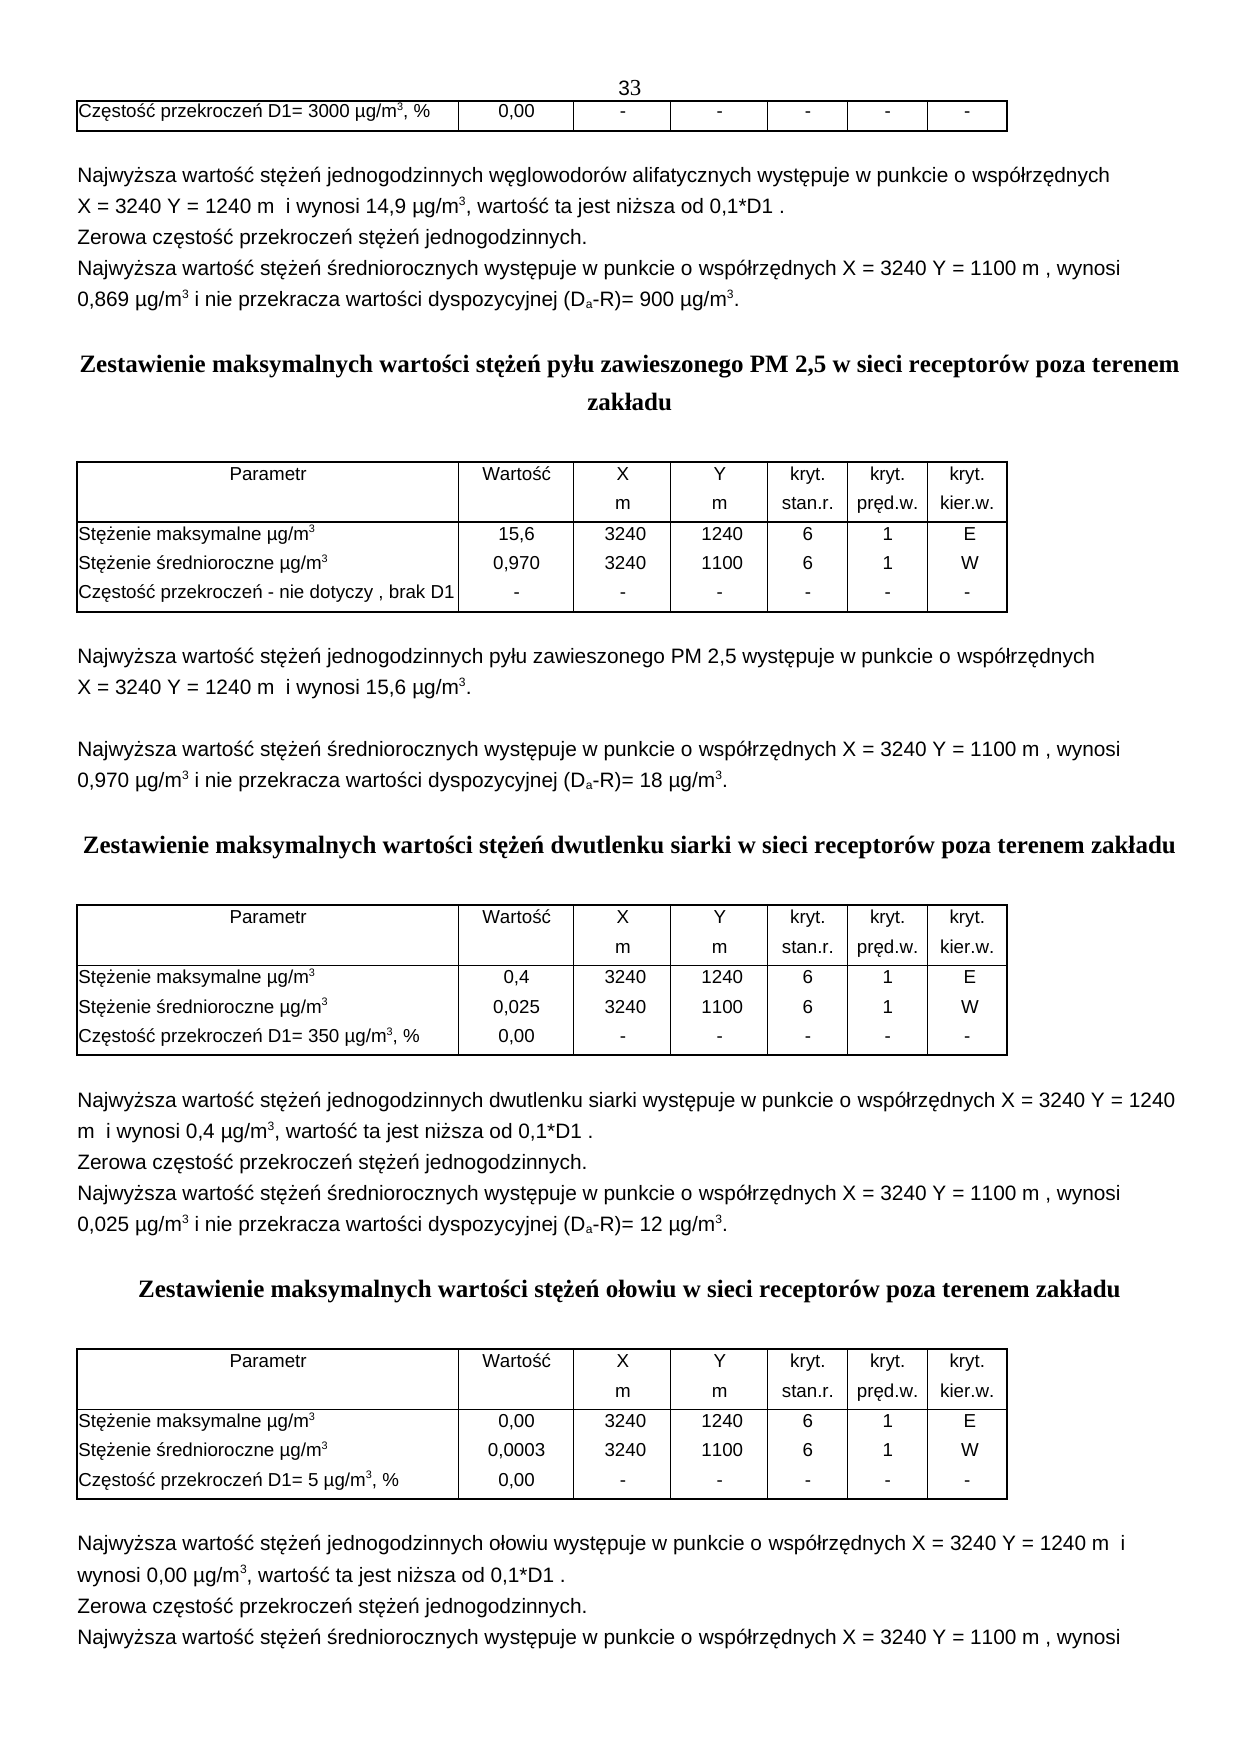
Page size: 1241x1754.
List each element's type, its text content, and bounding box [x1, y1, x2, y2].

text Najwyższa wartość stężeń średniorocznych występuje w punkcie o współrzędnych X = 3240 Y = 1100 m , wynosi 0,970 µg/m3 i nie przekracza wartości dyspozycyjnej (Da-R)= 18 µg/m3. [77, 737, 1182, 792]
table_cell 3240 [574, 1410, 670, 1439]
table_header X [574, 906, 670, 936]
table_cell m [574, 1380, 670, 1409]
table_cell [459, 1380, 573, 1409]
table_cell [78, 1380, 458, 1409]
text Najwyższa wartość stężeń jednogodzinnych ołowiu występuje w punkcie o współrzędnych X = 3240 Y = 1240 m i wynosi 0,00 µg/m3, wartość ta jest niższa od 0,1*D1 . [77, 1531, 1182, 1586]
table_cell - [574, 1469, 670, 1498]
table_header kryt. [848, 1350, 927, 1379]
table_header kryt. [928, 1350, 1006, 1379]
table_cell - [848, 102, 927, 129]
table_cell 1 [848, 552, 927, 581]
text Zestawienie maksymalnych wartości stężeń ołowiu w sieci receptorów poza terenem zakładu [77, 1274, 1182, 1303]
table_cell [459, 936, 573, 965]
table_cell Częstość przekroczeń D1= 3000 µg/m3, % [78, 102, 458, 129]
table_cell - [768, 581, 847, 611]
table_cell - [928, 581, 1006, 611]
table_header kryt. [848, 906, 927, 936]
table_cell 1 [848, 996, 927, 1025]
table_cell 1 [848, 966, 927, 996]
table_header Wartość [459, 1350, 573, 1379]
text Zerowa częstość przekroczeń stężeń jednogodzinnych. [77, 1150, 1182, 1174]
table_cell 1100 [671, 1439, 767, 1469]
table_cell pręd.w. [848, 492, 927, 521]
text Najwyższa wartość stężeń średniorocznych występuje w punkcie o współrzędnych X = 3240 Y = 1100 m , wynosi 0,869 µg/m3 i nie przekracza wartości dyspozycyjnej (Da-R)= 900 µg/m3. [77, 256, 1182, 311]
table_cell - [848, 581, 927, 611]
table_header kryt. [768, 463, 847, 492]
table_cell W [928, 996, 1006, 1025]
table_cell 6 [768, 996, 847, 1025]
table_cell - [671, 581, 767, 611]
text Zerowa częstość przekroczeń stężeń jednogodzinnych. [77, 1593, 1182, 1617]
table_cell 3240 [574, 966, 670, 996]
table_cell - [768, 1025, 847, 1054]
table_cell 1240 [671, 1410, 767, 1439]
text Zestawienie maksymalnych wartości stężeń dwutlenku siarki w sieci receptorów poza terenem zakładu [77, 831, 1182, 859]
table_cell 0,00 [459, 1469, 573, 1498]
table_cell 0,00 [459, 102, 573, 129]
table_cell 0,025 [459, 996, 573, 1025]
table_cell stan.r. [768, 936, 847, 965]
table_cell 3240 [574, 523, 670, 552]
table_header Wartość [459, 463, 573, 492]
table_cell 0,0003 [459, 1439, 573, 1469]
text Najwyższa wartość stężeń jednogodzinnych węglowodorów alifatycznych występuje w punkcie o współrzędnych X = 3240 Y = 1240 m i wynosi 14,9 µg/m3, wartość ta jest niższa od 0,1*D1 . [77, 163, 1182, 218]
table_cell Stężenie średnioroczne µg/m3 [78, 1439, 458, 1469]
table_cell - [848, 1025, 927, 1054]
text Najwyższa wartość stężeń jednogodzinnych dwutlenku siarki występuje w punkcie o współrzędnych X = 3240 Y = 1240 m i wynosi 0,4 µg/m3, wartość ta jest niższa od 0,1*D1 . [77, 1087, 1182, 1143]
table_cell W [928, 552, 1006, 581]
table_cell 6 [768, 523, 847, 552]
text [77, 1625, 1182, 1649]
table_cell - [574, 1025, 670, 1054]
table_cell m [671, 492, 767, 521]
table_cell - [671, 1025, 767, 1054]
table_header Y [671, 1350, 767, 1379]
table_cell Częstość przekroczeń D1= 5 µg/m3, % [78, 1469, 458, 1498]
table_header Y [671, 463, 767, 492]
table_header Parametr [78, 1350, 458, 1379]
table_cell 6 [768, 552, 847, 581]
table_cell stan.r. [768, 1380, 847, 1409]
table_cell 15,6 [459, 523, 573, 552]
table_cell Częstość przekroczeń - nie dotyczy , brak D1 [78, 581, 458, 611]
table_header Parametr [78, 463, 458, 492]
table_cell m [671, 1380, 767, 1409]
table_cell 3240 [574, 996, 670, 1025]
table_cell 3240 [574, 1439, 670, 1469]
table_cell 0,00 [459, 1410, 573, 1439]
table_cell - [671, 102, 767, 129]
table_header kryt. [928, 463, 1006, 492]
table_cell Stężenie maksymalne µg/m3 [78, 1410, 458, 1439]
table_header kryt. [848, 463, 927, 492]
table_cell Stężenie średnioroczne µg/m3 [78, 996, 458, 1025]
text Zestawienie maksymalnych wartości stężeń pyłu zawieszonego PM 2,5 w sieci receptorów poza terenem zakładu [77, 349, 1182, 416]
table_cell Częstość przekroczeń D1= 350 µg/m3, % [78, 1025, 458, 1054]
table_cell 0,4 [459, 966, 573, 996]
table_cell 1 [848, 523, 927, 552]
table_header X [574, 463, 670, 492]
table_cell W [928, 1439, 1006, 1469]
table_cell - [574, 581, 670, 611]
table_cell Stężenie maksymalne µg/m3 [78, 523, 458, 552]
table_cell - [574, 102, 670, 129]
table_cell 1240 [671, 523, 767, 552]
table_cell m [574, 936, 670, 965]
table_cell [78, 936, 458, 965]
table_cell 1 [848, 1439, 927, 1469]
table_cell 0,00 [459, 1025, 573, 1054]
table_header Wartość [459, 906, 573, 936]
table_header kryt. [768, 906, 847, 936]
table_cell m [574, 492, 670, 521]
table_cell 1100 [671, 552, 767, 581]
table_cell kier.w. [928, 1380, 1006, 1409]
table_cell - [768, 102, 847, 129]
table_cell 0,970 [459, 552, 573, 581]
text Najwyższa wartość stężeń jednogodzinnych pyłu zawieszonego PM 2,5 występuje w punkcie o współrzędnych X = 3240 Y = 1240 m i wynosi 15,6 µg/m3. [77, 644, 1182, 699]
table_cell E [928, 1410, 1006, 1439]
table_cell - [671, 1469, 767, 1498]
table_cell kier.w. [928, 492, 1006, 521]
table_header Parametr [78, 906, 458, 936]
table_cell 1 [848, 1410, 927, 1439]
table_cell - [768, 1469, 847, 1498]
table_cell 6 [768, 966, 847, 996]
table_cell pręd.w. [848, 1380, 927, 1409]
table_cell E [928, 523, 1006, 552]
table_cell Stężenie maksymalne µg/m3 [78, 966, 458, 996]
table_cell [459, 492, 573, 521]
table_cell - [848, 1469, 927, 1498]
table_cell [78, 492, 458, 521]
text Zerowa częstość przekroczeń stężeń jednogodzinnych. [77, 225, 1182, 249]
table_cell 3240 [574, 552, 670, 581]
table_cell kier.w. [928, 936, 1006, 965]
table_cell 6 [768, 1439, 847, 1469]
table_cell Stężenie średnioroczne µg/m3 [78, 552, 458, 581]
table_cell - [459, 581, 573, 611]
table_cell pręd.w. [848, 936, 927, 965]
table_header Y [671, 906, 767, 936]
table_cell 1240 [671, 966, 767, 996]
table_cell m [671, 936, 767, 965]
table_header kryt. [768, 1350, 847, 1379]
table_cell - [928, 1469, 1006, 1498]
table_cell - [928, 1025, 1006, 1054]
text Najwyższa wartość stężeń średniorocznych występuje w punkcie o współrzędnych X = 3240 Y = 1100 m , wynosi 0,025 µg/m3 i nie przekracza wartości dyspozycyjnej (Da-R)= 12 µg/m3. [77, 1181, 1182, 1236]
table_header X [574, 1350, 670, 1379]
table_header kryt. [928, 906, 1006, 936]
table_cell 6 [768, 1410, 847, 1439]
table_cell E [928, 966, 1006, 996]
table_cell 1100 [671, 996, 767, 1025]
table_cell stan.r. [768, 492, 847, 521]
table_cell - [928, 102, 1006, 129]
